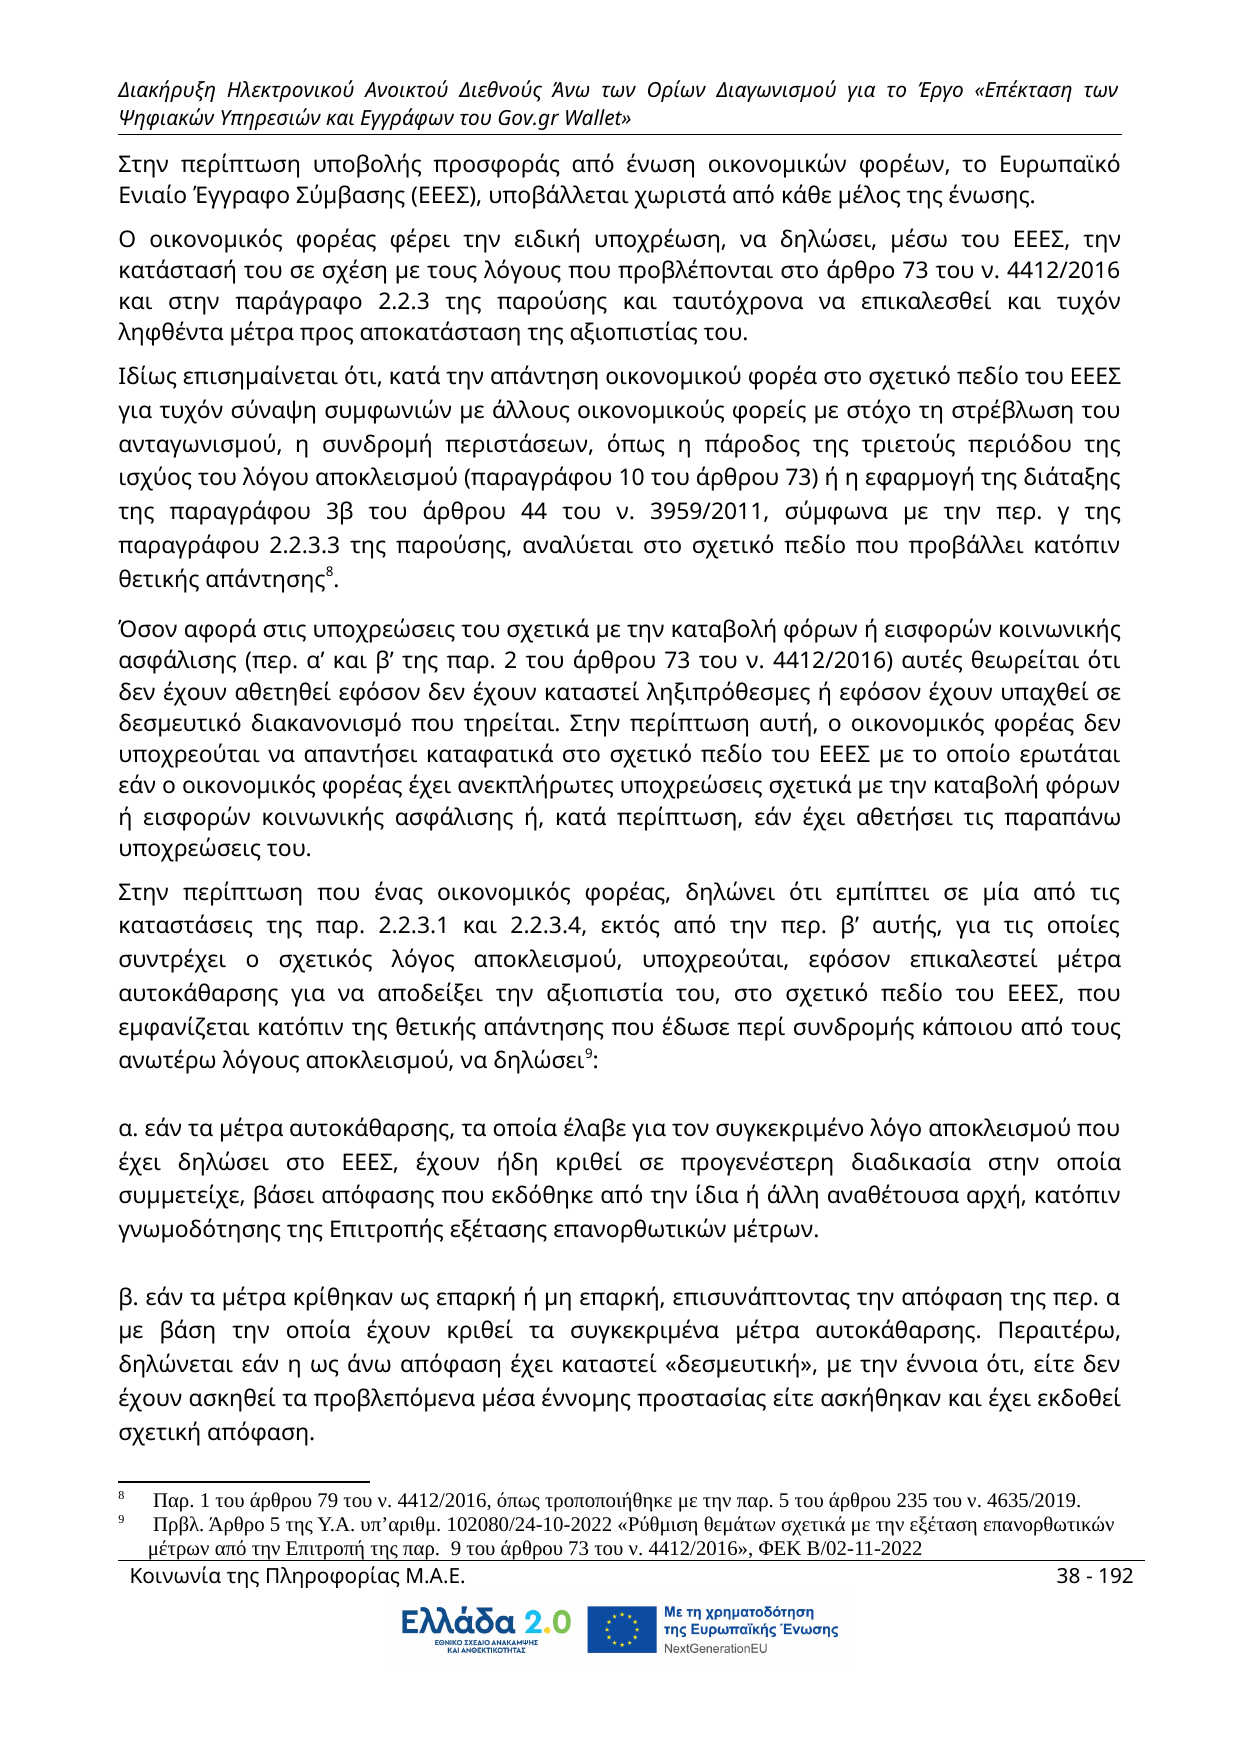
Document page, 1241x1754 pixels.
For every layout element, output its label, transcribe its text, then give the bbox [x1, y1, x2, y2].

text β. εάν τα μέτρα κρίθηκαν ως επαρκή ή μη επαρκή, επισυνάπτοντας την απόφαση της περ. α με βάση την οποία έχουν κριθεί τα συγκεκριμένα μέτρα αυτοκάθαρσης. Περαιτέρω, δηλώνεται εάν η ως άνω απόφαση έχει καταστεί «δεσμευτική», με την έννοια ότι, είτε δεν έχουν ασκηθεί τα προβλεπόμενα μέσα έννομης προστασίας είτε ασκήθηκαν και έχει εκδοθεί σχετική απόφαση. [118, 1280, 1122, 1447]
text α. εάν τα μέτρα αυτοκάθαρσης, τα οποία έλαβε για τον συγκεκριμένο λόγο αποκλεισμού που έχει δηλώσει στο ΕΕΕΣ, έχουν ήδη κριθεί σε προγενέστερη διαδικασία στην οποία συμμετείχε, βάσει απόφασης που εκδόθηκε από την ίδια ή άλλη αναθέτουσα αρχή, κατόπιν γνωμοδότησης της Επιτροπής εξέτασης επανορθωτικών μέτρων. [118, 1112, 1122, 1244]
text Στην περίπτωση που ένας οικονομικός φορέας, δηλώνει ότι εμπίπτει σε μία από τις καταστάσεις της παρ. 2.2.3.1 και 2.2.3.4, εκτός από την περ. β’ αυτής, για τις οποίες συντρέχει ο σχετικός λόγος αποκλεισμού, υποχρεούται, εφόσον επικαλεστεί μέτρα αυτοκάθαρσης για να αποδείξει την αξιοπιστία του, στο σχετικό πεδίο του ΕΕΕΣ, που εμφανίζεται κατόπιν της θετικής απάντησης που έδωσε περί συνδρομής κάποιου από τους ανωτέρω λόγους αποκλεισμού, να δηλώσει: [118, 875, 1122, 1075]
text Ο οικονομικός φορέας φέρει την ειδική υποχρέωση, να δηλώσει, μέσω του ΕΕΕΣ, την κατάστασή του σε σχέση με τους λόγους που προβλέπονται στο άρθρο 73 του ν. 4412/2016 και στην παράγραφο 2.2.3 της παρούσης και ταυτόχρονα να επικαλεσθεί και τυχόν ληφθέντα μέτρα προς αποκατάσταση της αξιοπιστίας του. [118, 222, 1122, 347]
text Στην περίπτωση υποβολής προσφοράς από ένωση οικονομικών φορέων, το Ευρωπαϊκό Ενιαίο Έγγραφο Σύμβασης (ΕΕΕΣ), υποβάλλεται χωριστά από κάθε μέλος της ένωσης. [118, 147, 1122, 210]
picture [386, 1590, 855, 1670]
text Ιδίως επισημαίνεται ότι, κατά την απάντηση οικονομικού φορέα στο σχετικό πεδίο του ΕΕΕΣ για τυχόν σύναψη συμφωνιών με άλλους οικονομικούς φορείς με στόχο τη στρέβλωση του ανταγωνισμού, η συνδρομή περιστάσεων, όπως η πάροδος της τριετούς περιόδου της ισχύος του λόγου αποκλεισμού (παραγράφου 10 του άρθρου 73) ή η εφαρμογή της διάταξης της παραγράφου 3β του άρθρου 44 του ν. 3959/2011, σύμφωνα με την περ. γ της παραγράφου 2.2.3.3 της παρούσης, αναλύεται στο σχετικό πεδίο που προβάλλει κατόπιν θετικής απάντησης. [118, 360, 1122, 594]
text Όσον αφορά στις υποχρεώσεις του σχετικά με την καταβολή φόρων ή εισφορών κοινωνικής ασφάλισης (περ. α’ και β’ της παρ. 2 του άρθρου 73 του ν. 4412/2016) αυτές θεωρείται ότι δεν έχουν αθετηθεί εφόσον δεν έχουν καταστεί ληξιπρόθεσμες ή εφόσον έχουν υπαχθεί σε δεσμευτικό διακανονισμό που τηρείται. Στην περίπτωση αυτή, ο οικονομικός φορέας δεν υποχρεούται να απαντήσει καταφατικά στο σχετικό πεδίο του ΕΕΕΣ με το οποίο ερωτάται εάν ο οικονομικός φορέας έχει ανεκπλήρωτες υποχρεώσεις σχετικά με την καταβολή φόρων ή εισφορών κοινωνικής ασφάλισης ή, κατά περίπτωση, εάν έχει αθετήσει τις παραπάνω υποχρεώσεις του. [118, 613, 1122, 863]
